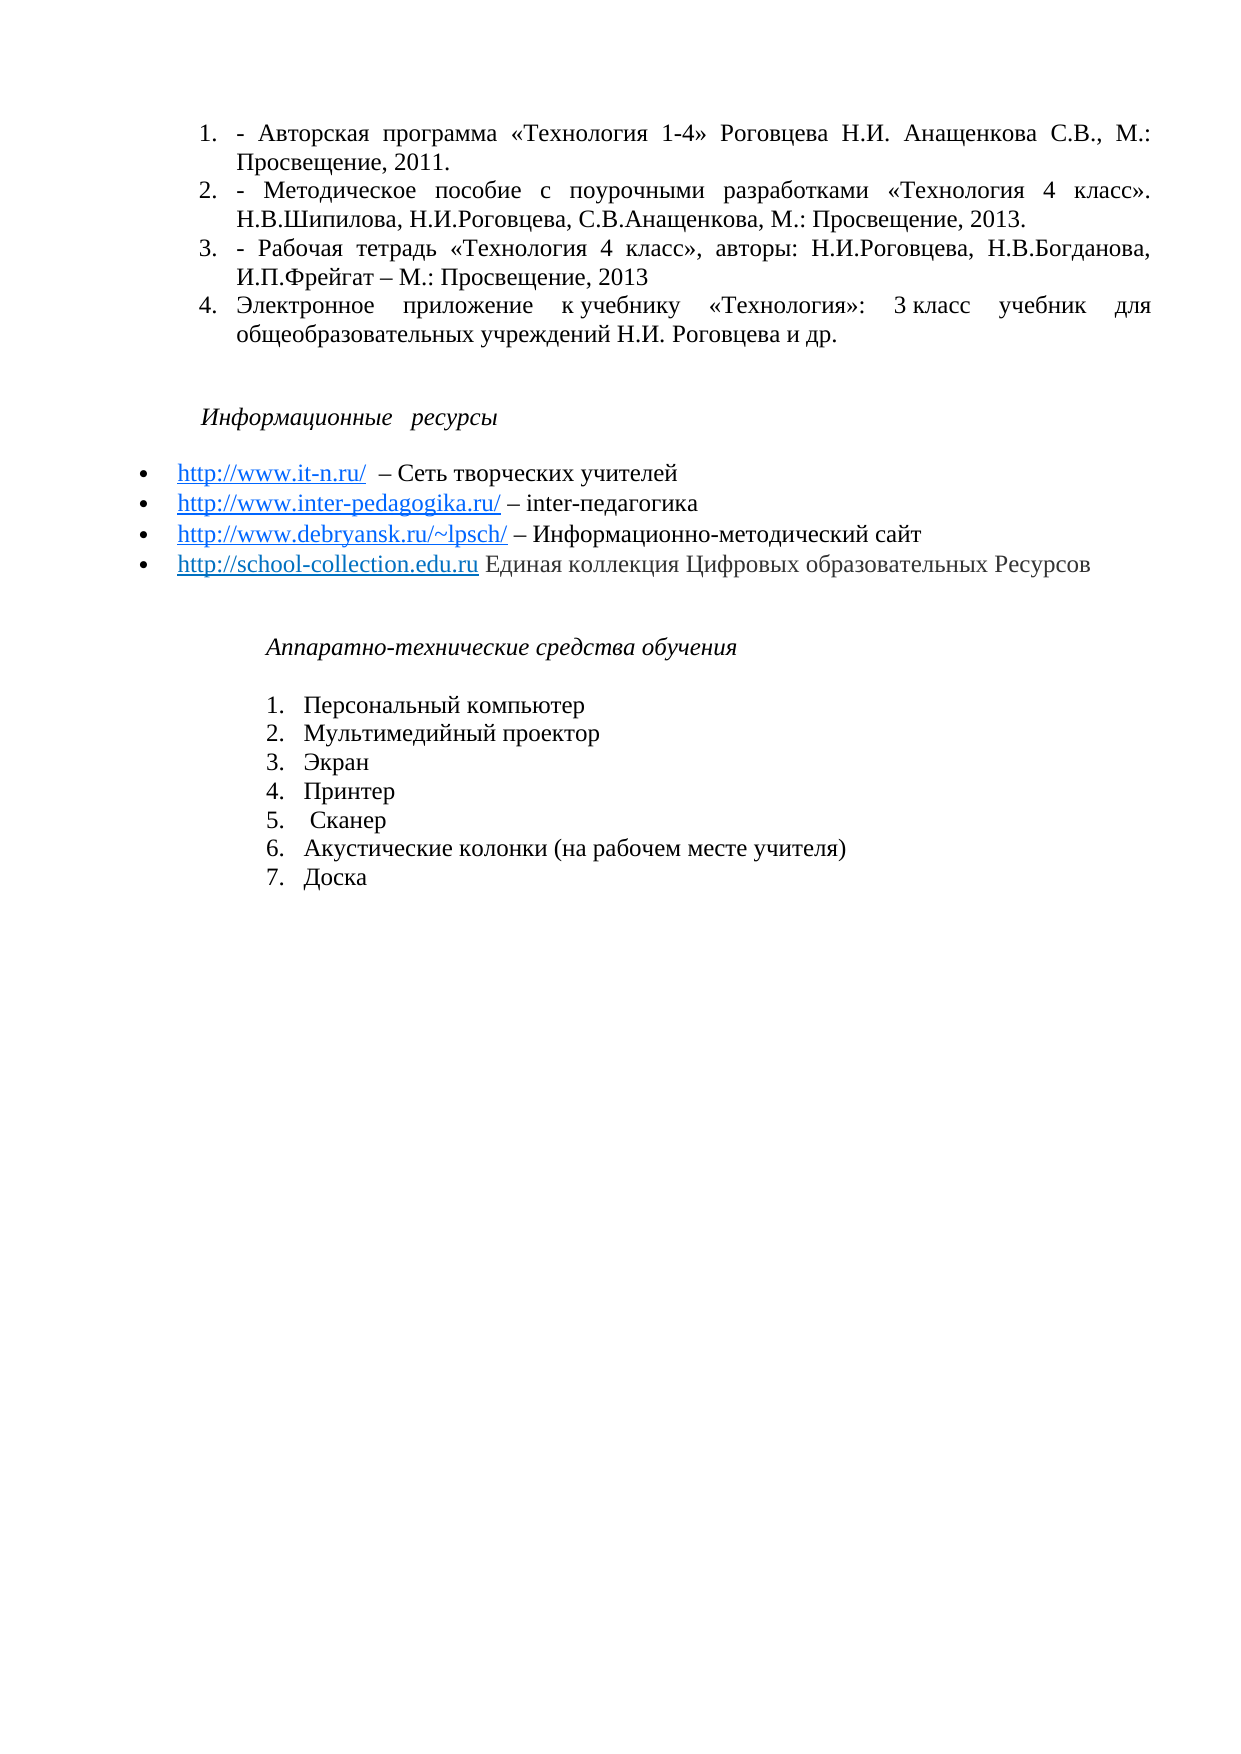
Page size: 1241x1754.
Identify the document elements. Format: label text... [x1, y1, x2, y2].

list Сканер [266, 805, 1152, 833]
list Электронное приложение к учебнику «Технология»: 3 класс учебник для общеобразовательных учреждений Н.И. Роговцева и др. [199, 291, 1152, 348]
list http://www.inter-pedagogika.ru/ – inter-педагогика [140, 486, 1152, 517]
text Информационные ресурсы [177, 402, 1152, 431]
list Экран [266, 747, 1152, 776]
list Доска [266, 862, 1152, 891]
list - Авторская программа «Технология 1-4» Роговцева Н.И. Анащенкова С.В., М.: Просвещение, 2011. [199, 118, 1152, 176]
list - Методическое пособие с поурочными разработками «Технология 4 класс». Н.В.Шипилова, Н.И.Роговцева, С.В.Анащенкова, М.: Просвещение, 2013. [199, 176, 1152, 233]
list Персональный компьютер [266, 690, 1152, 718]
list - Рабочая тетрадь «Технология 4 класс», авторы: Н.И.Роговцева, Н.В.Богданова, И.П.Фрейгат – М.: Просвещение, 2013 [199, 233, 1152, 291]
list http://www.debryansk.ru/~lpsch/ – Информационно-методический сайт [140, 517, 1152, 548]
list http://www.it-n.ru/ – Сеть творческих учителей [140, 456, 1152, 486]
list Акустические колонки (на рабочем месте учителя) [266, 833, 1152, 862]
list Принтер [266, 776, 1152, 805]
list Аппаратно-технические средства обучения [177, 632, 1152, 661]
list Мультимедийный проектор [266, 718, 1152, 747]
list http://school-collection.edu.ru Единая коллекция Цифровых образовательных Ресурсов [140, 548, 1152, 578]
